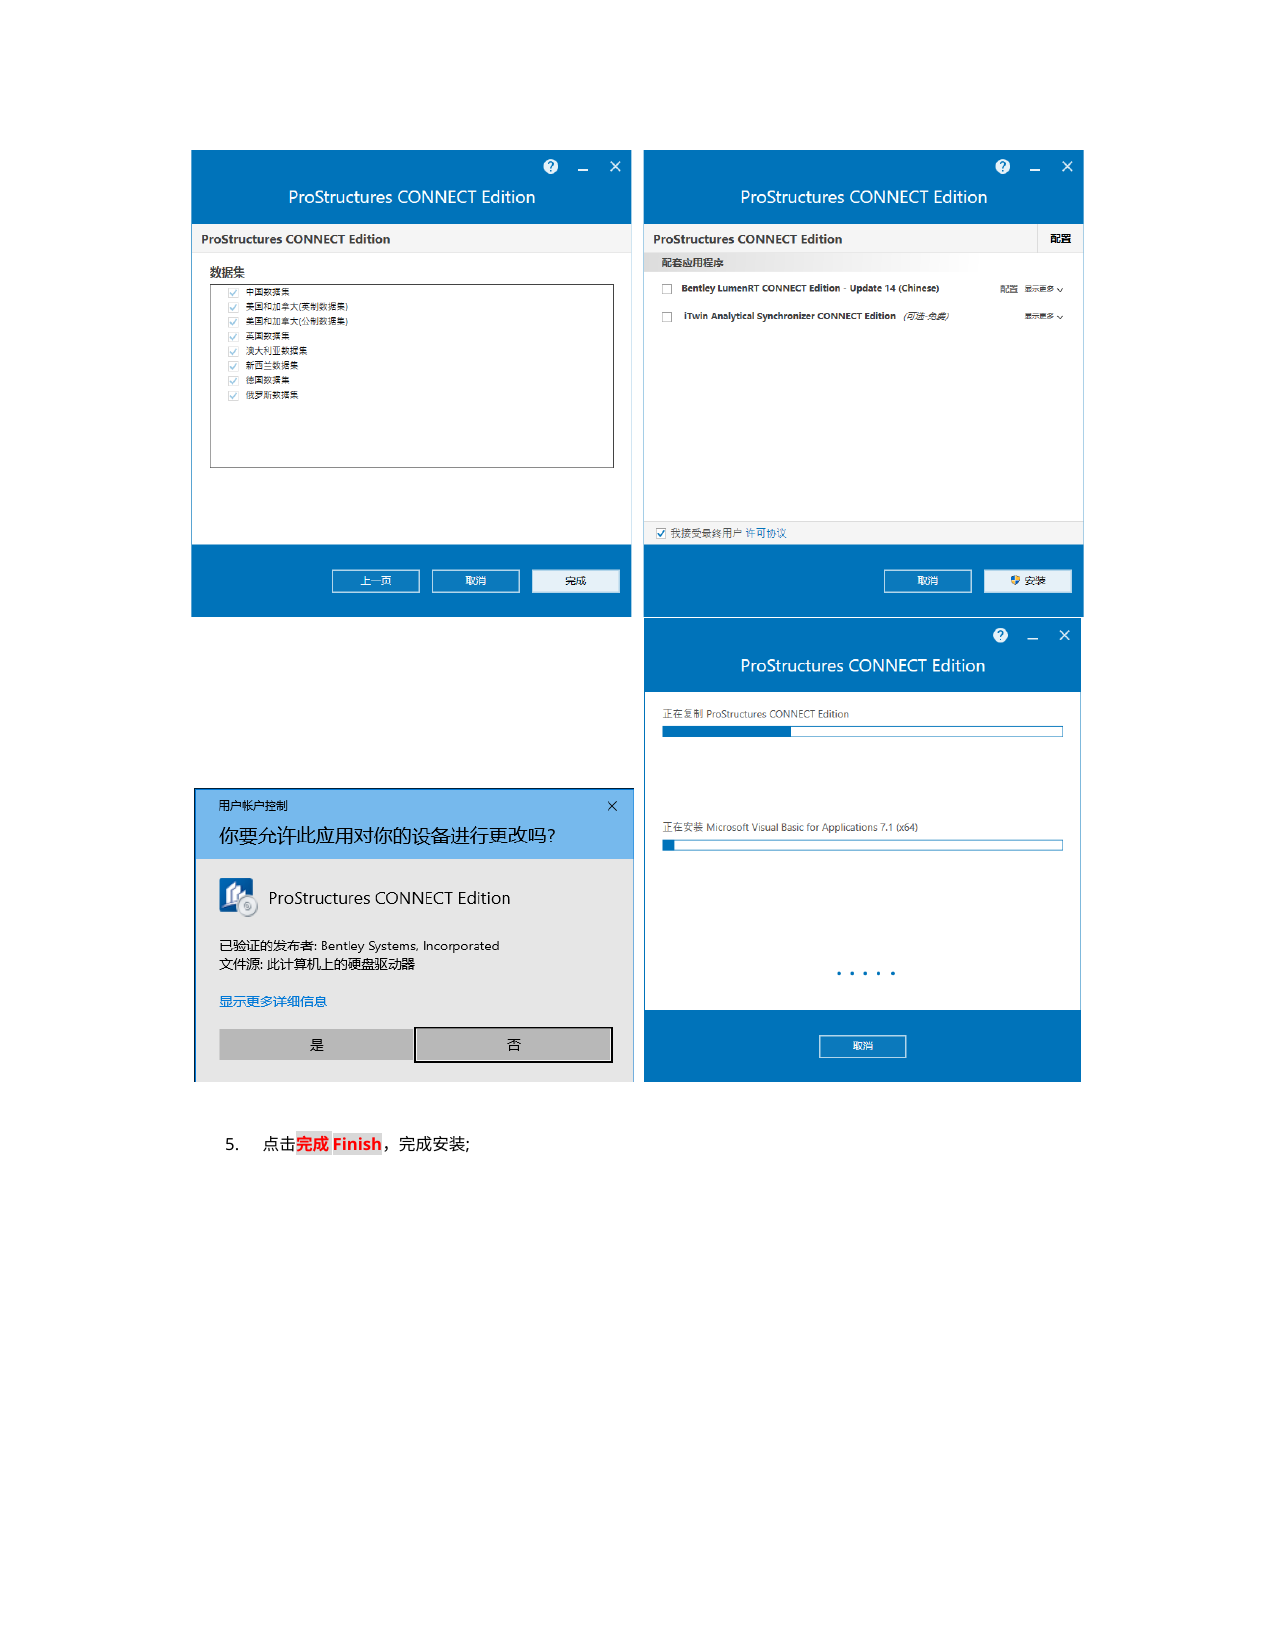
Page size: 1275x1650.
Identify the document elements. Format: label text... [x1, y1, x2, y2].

list 点击完成Finish，完成安装; [332, 1131, 1087, 1155]
picture [191, 150, 632, 617]
list 点击完成Finish，完成安装; [225, 1131, 296, 1155]
picture [643, 150, 1084, 617]
picture [194, 788, 634, 1082]
picture [644, 618, 1081, 1082]
